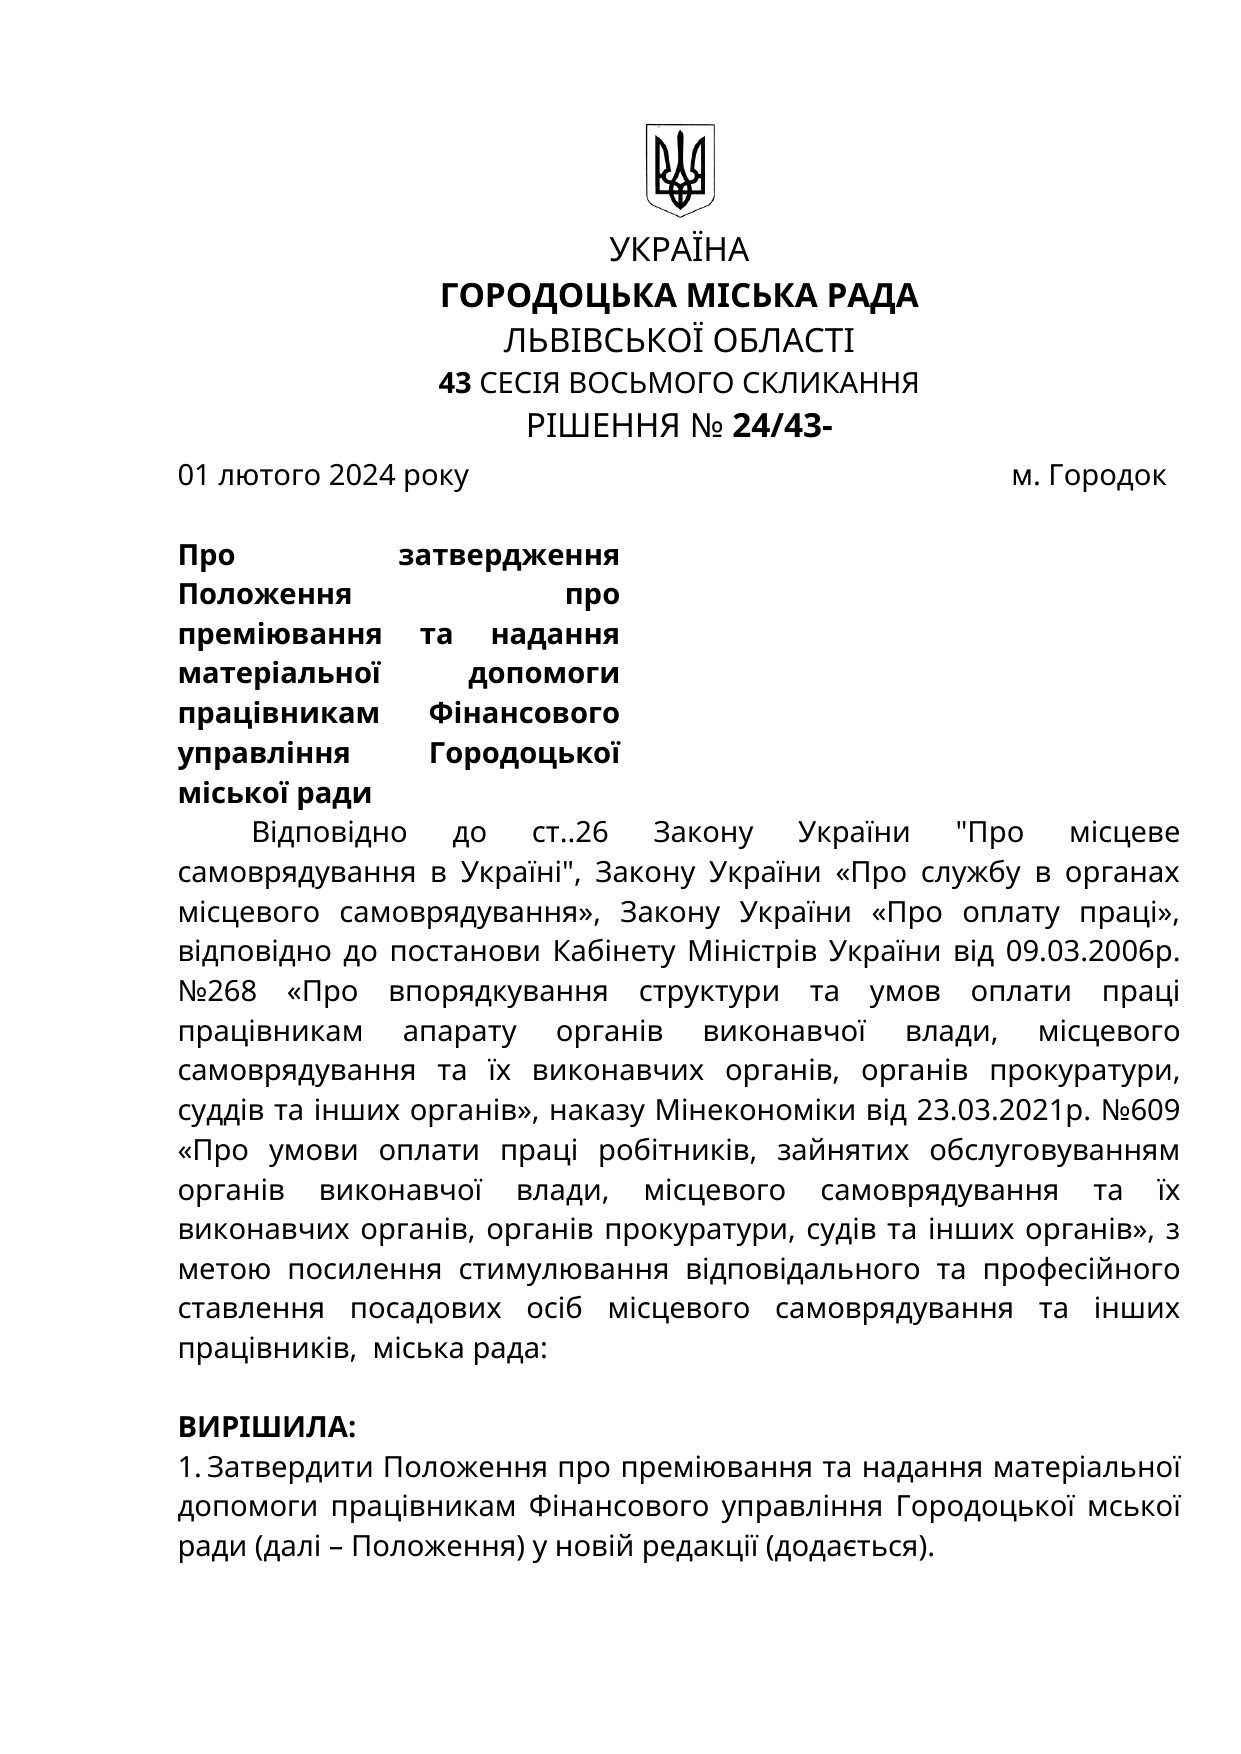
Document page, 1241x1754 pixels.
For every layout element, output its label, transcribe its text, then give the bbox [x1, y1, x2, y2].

text ЛЬВІВСЬКОЇ ОБЛАСТІ [177, 317, 1181, 362]
subtitle Відповідно до ст..26 Закону України "Про місцеве самоврядування в Україні", Закону України «Про службу в органах місцевого самоврядування», Закону України «Про оплату праці», відповідно до постанови Кабінету Міністрів України від 09.03.2006р. №268 «Про впорядкування структури та умов оплати праці працівникам апарату органів виконавчої влади, місцевого самоврядування та їх виконавчих органів, органів прокуратури, суддів та інших органів», наказу Мінекономіки від 23.03.2021р. №609 «Про умови оплати праці робітників, зайнятих обслуговуванням органів виконавчої влади, місцевого самоврядування та їх виконавчих органів, органів прокуратури, судів та інших органів», з метою посилення стимулювання відповідального та професійного ставлення посадових осіб місцевого самоврядування та інших працівників, міська рада: [177, 812, 1181, 1367]
text РІШЕННЯ № 24/43- [177, 402, 1181, 448]
text ГОРОДОЦЬКА МІСЬКА РАДА [177, 272, 1181, 317]
list Затвердити Положення про преміювання та надання матеріальної допомоги працівникам Фінансового управління Городоцької мської ради (далі – Положення) у новій редакції (додається). [177, 1446, 1181, 1565]
text 43 СЕСІЯ ВОСЬМОГО СКЛИКАННЯ [177, 362, 1181, 402]
picture [633, 118, 726, 222]
text Про затвердження Положення про преміювання та надання матеріальної допомоги працівникам Фінансового управління Городоцької міської ради [177, 534, 620, 812]
text ВИРІШИЛА: [177, 1406, 1181, 1446]
text 01 лютого 2024 року м. Городок [177, 454, 1181, 494]
text УКРАЇНА [177, 226, 1181, 272]
